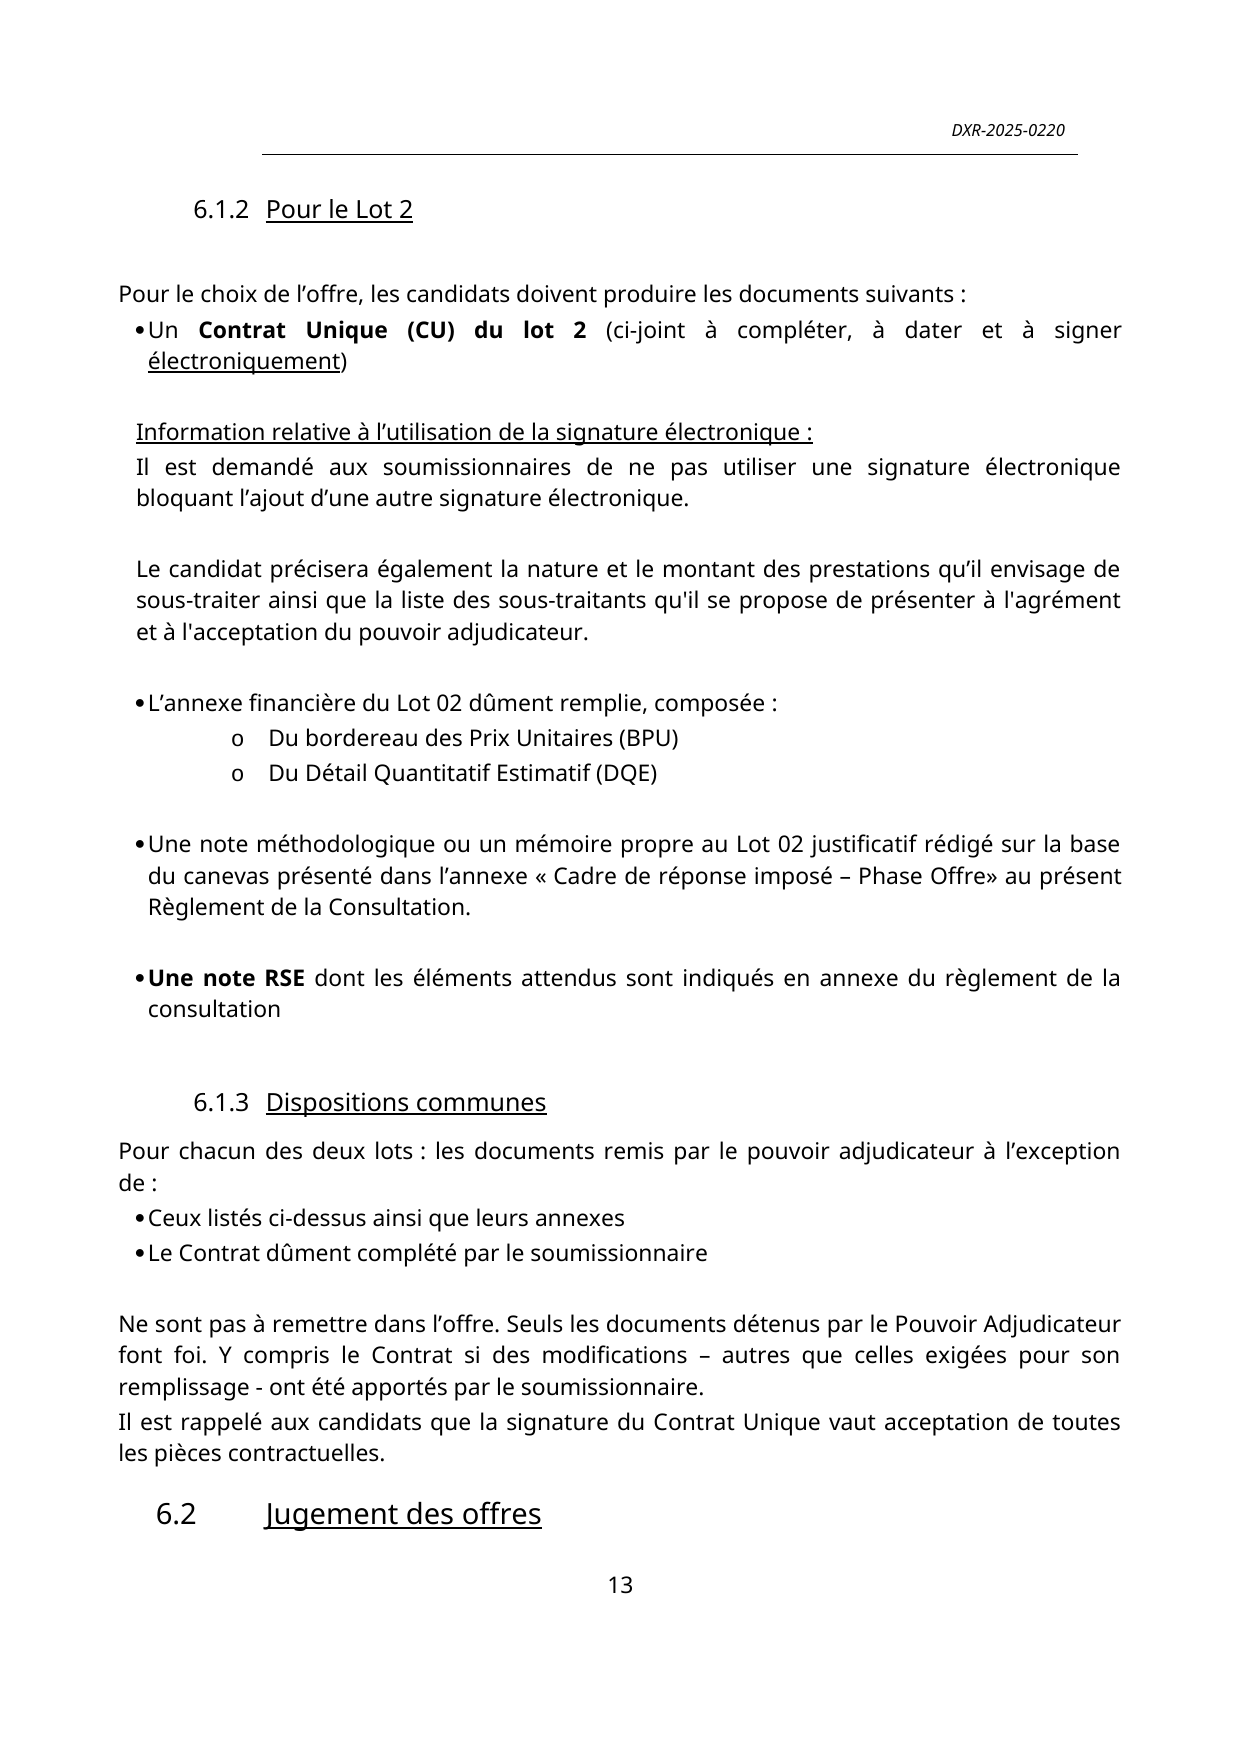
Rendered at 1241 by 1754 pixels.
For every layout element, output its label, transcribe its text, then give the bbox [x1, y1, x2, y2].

list Du Détail Quantitatif Estimatif (DQE) [231, 757, 1122, 789]
text Pour chacun des deux lots : les documents remis par le pouvoir adjudicateur à l’exception de : [118, 1135, 1122, 1198]
text Ne sont pas à remettre dans l’offre. Seuls les documents détenus par le Pouvoir Adjudicateur font foi. Y compris le Contrat si des modifications – autres que celles exigées pour son remplissage - ont été apportés par le soumissionnaire. [118, 1308, 1122, 1402]
text Dispositions communes [193, 1084, 1122, 1119]
list Le Contrat dûment complété par le soumissionnaire [136, 1237, 1122, 1269]
list Information relative à l’utilisation de la signature électronique : [136, 416, 1122, 447]
list Il est demandé aux soumissionnaires de ne pas utiliser une signature électronique bloquant l’ajout d’une autre signature électronique. [136, 451, 1122, 513]
text Il est rappelé aux candidats que la signature du Contrat Unique vaut acceptation de toutes les pièces contractuelles. [118, 1406, 1122, 1469]
list Une note RSE dont les éléments attendus sont indiqués en annexe du règlement de la consultation [136, 962, 1122, 1024]
list Le candidat précisera également la nature et le montant des prestations qu’il envisage de sous-traiter ainsi que la liste des sous-traitants qu'il se propose de présenter à l'agrément et à l'acceptation du pouvoir adjudicateur. [136, 553, 1122, 647]
list Du bordereau des Prix Unitaires (BPU) [231, 722, 1122, 753]
list Ceux listés ci-dessus ainsi que leurs annexes [136, 1202, 1122, 1233]
text Pour le choix de l’offre, les candidats doivent produire les documents suivants : [118, 278, 1122, 309]
list L’annexe financière du Lot 02 dûment remplie, composée : [136, 686, 1122, 718]
list Une note méthodologique ou un mémoire propre au Lot 02 justificatif rédigé sur la base du canevas présenté dans l’annexe « Cadre de réponse imposé – Phase Offre» au présent Règlement de la Consultation. [136, 828, 1122, 922]
list Un Contrat Unique (CU) du lot 2 (ci-joint à compléter, à dater et à signer électroniquement) [136, 313, 1122, 376]
text Jugement des offres [156, 1494, 1122, 1533]
text Pour le Lot 2 [193, 192, 1122, 226]
